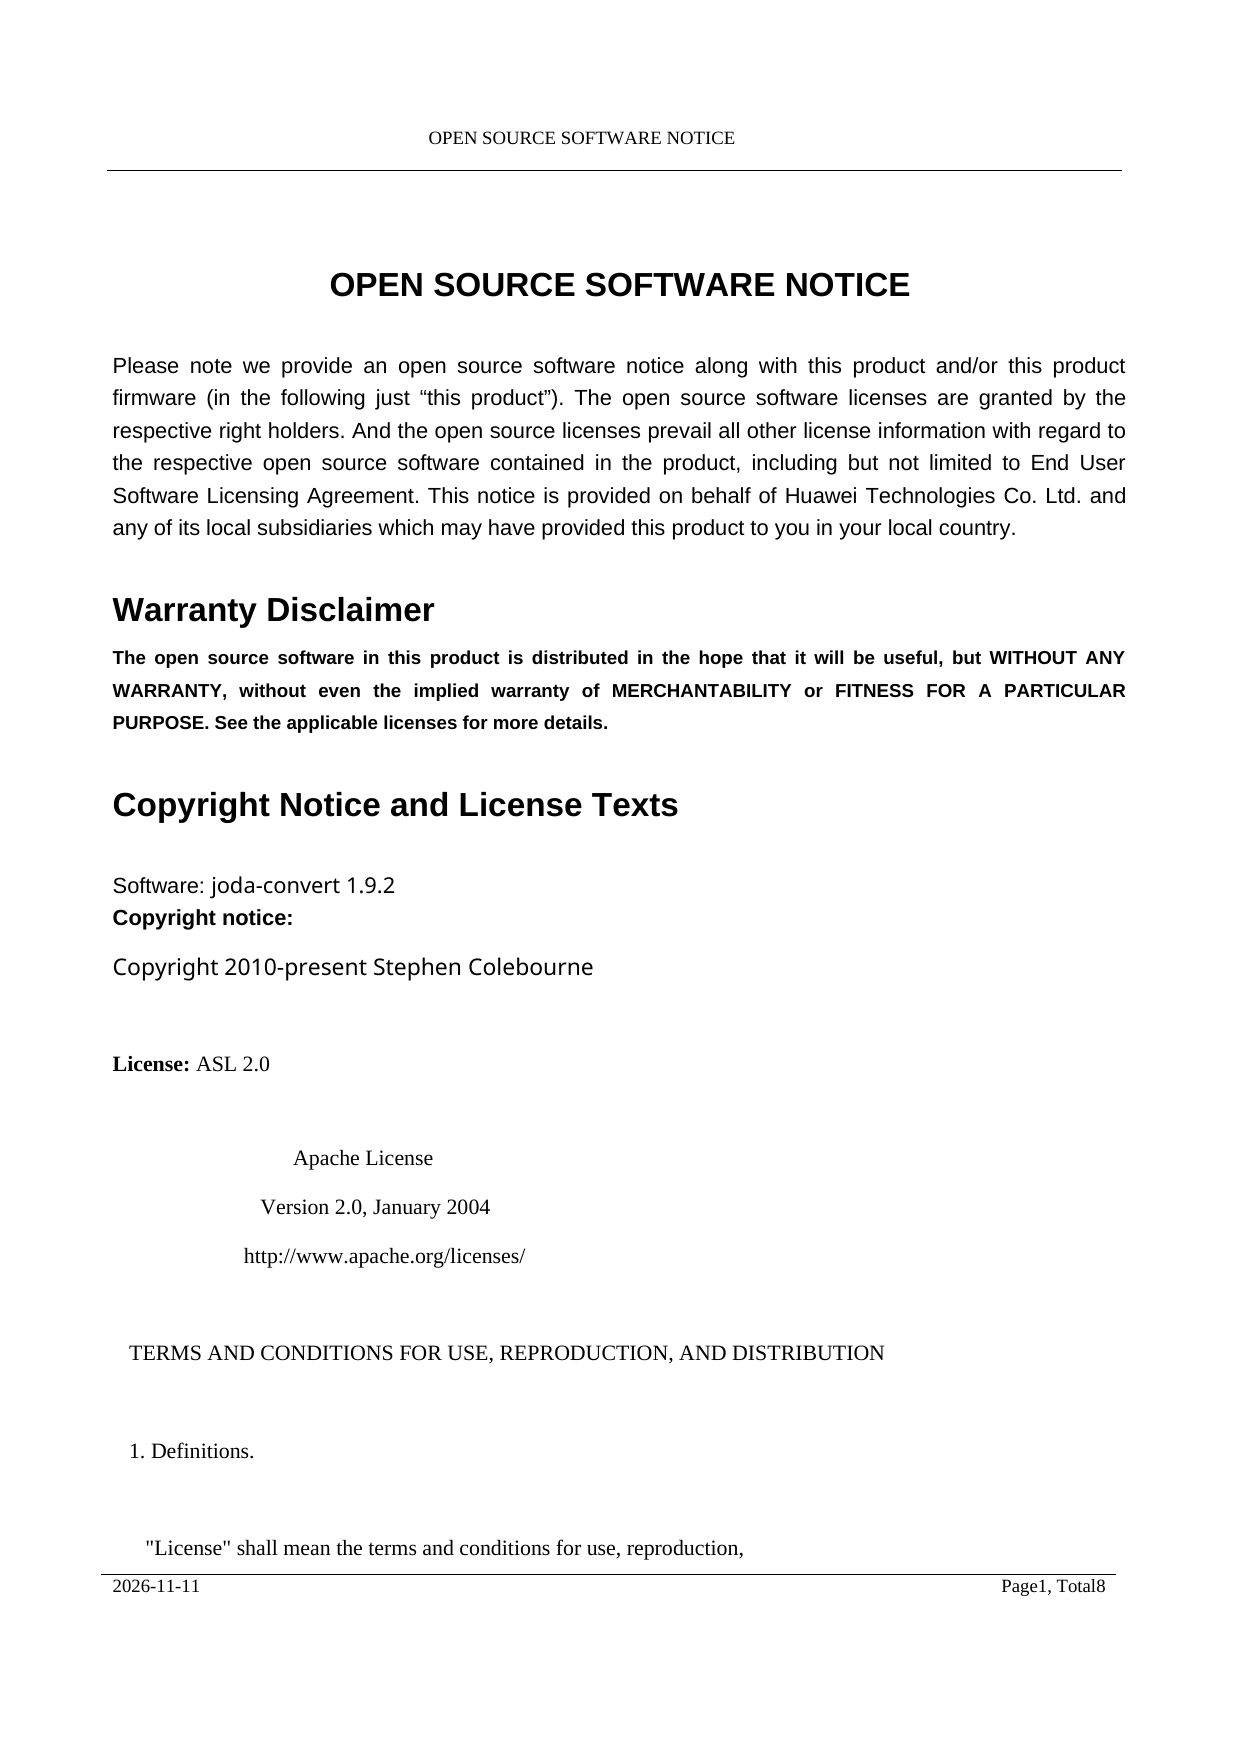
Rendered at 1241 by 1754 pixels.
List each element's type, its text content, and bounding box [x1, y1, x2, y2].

text Copyright Notice and License Texts [112, 771, 1128, 836]
text License: ASL 2.0 [112, 1048, 1128, 1080]
text Software: joda-convert 1.9.2 [112, 869, 1128, 901]
text Please note we provide an open source software notice along with this product and/or this product firmware (in the following just “this product”). The open source software licenses are granted by the respective right holders. And the open source licenses prevail all other license information with regard to the respective open source software contained in the product, including but not limited to End User Software Licensing Agreement. This notice is provided on behalf of Huawei Technologies Co. Ltd. and any of its local subsidiaries which may have provided this product to you in your local country. [112, 349, 1128, 544]
text OPEN SOURCE SOFTWARE NOTICE [112, 251, 1128, 316]
text Copyright notice: Copyright 2010-present Stephen Colebourne [112, 901, 1128, 1031]
text The open source software in this product is distributed in the hope that it will be useful, but WITHOUT ANY WARRANTY, without even the implied warranty of MERCHANTABILITY or FITNESS FOR A PARTICULAR PURPOSE. See the applicable licenses for more details. [112, 641, 1128, 739]
text Warranty Disclaimer [112, 576, 1128, 641]
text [112, 1093, 1128, 1564]
